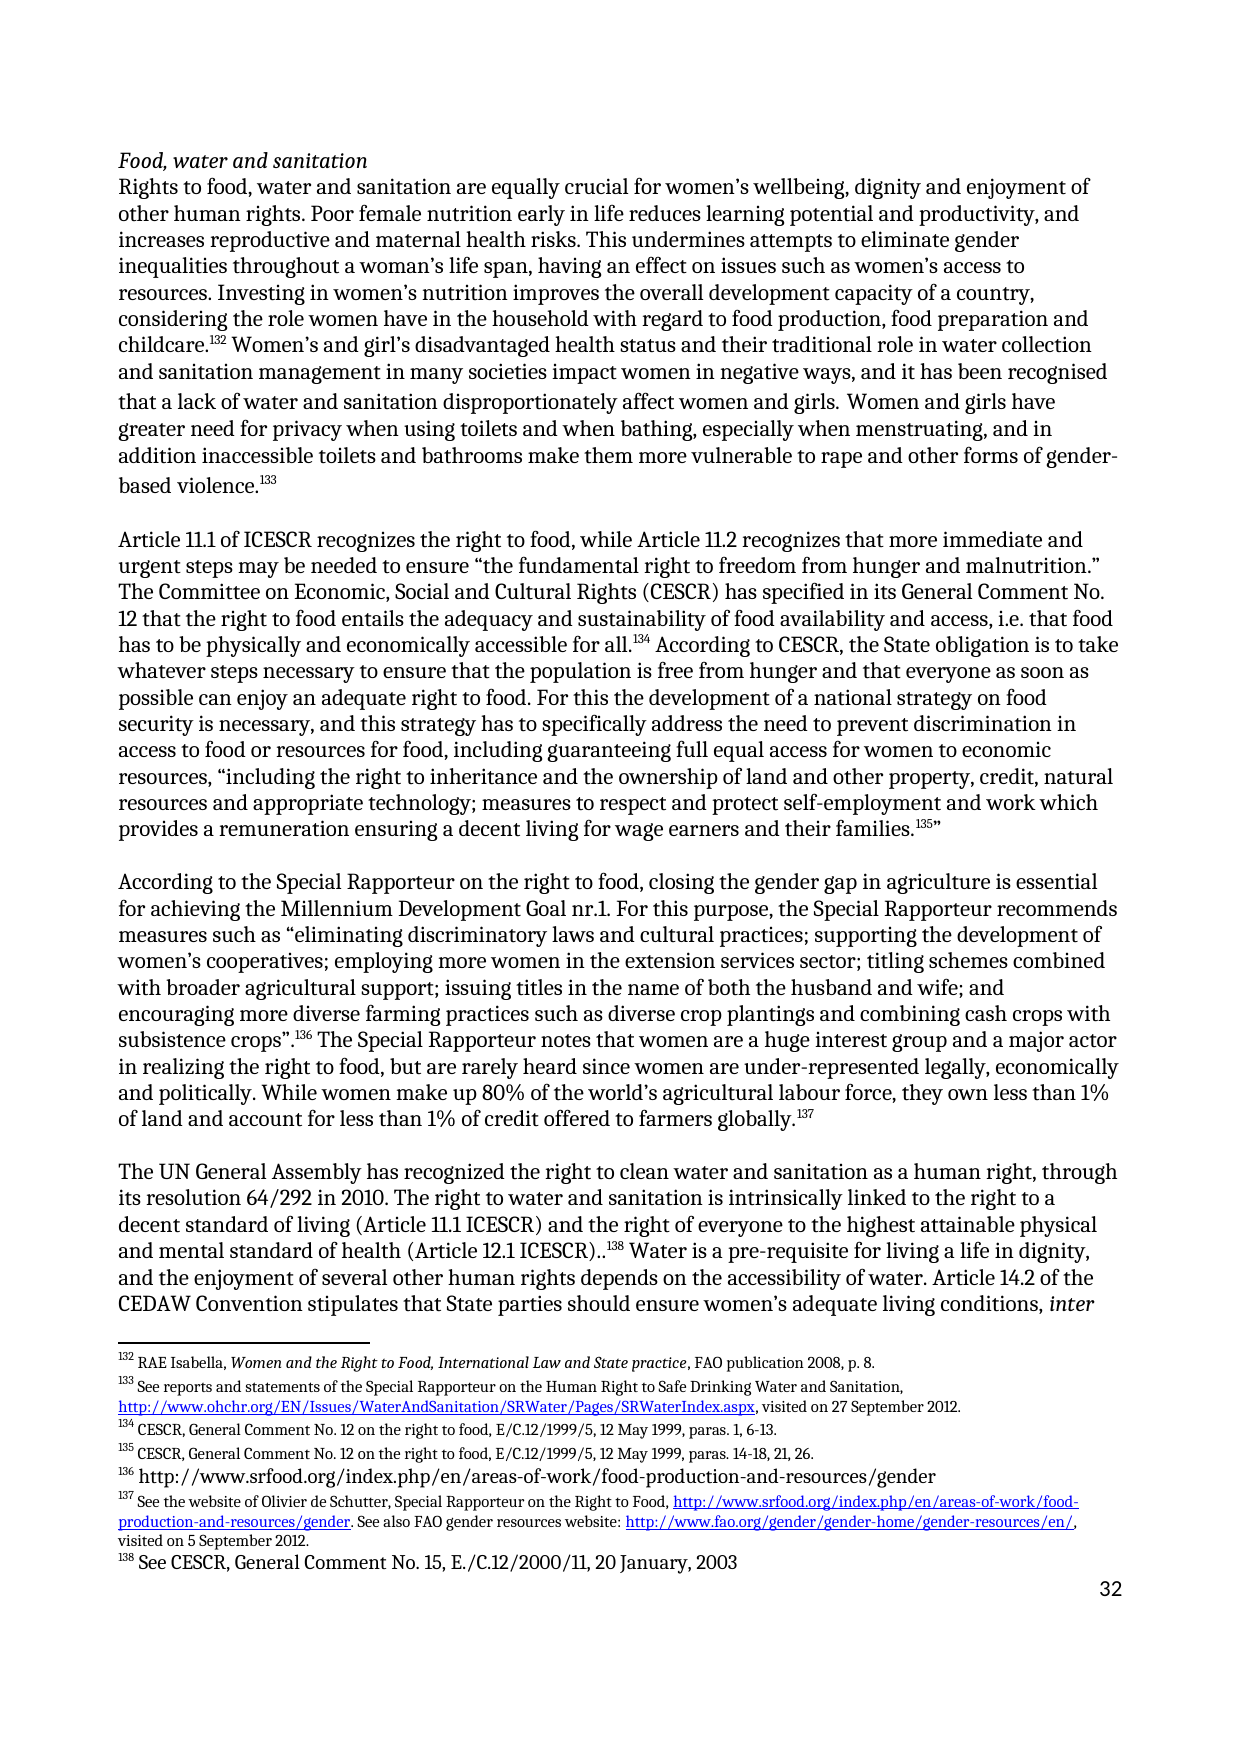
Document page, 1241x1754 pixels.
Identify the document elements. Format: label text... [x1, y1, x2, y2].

text Rights to food, water and sanitation are equally crucial for women’s wellbeing, dignity and enjoyment of other human rights. Poor female nutrition early in life reduces learning potential and productivity, and increases reproductive and maternal health risks. This undermines attempts to eliminate gender inequalities throughout a woman’s life span, having an effect on issues such as women’s access to resources. Investing in women’s nutrition improves the overall development capacity of a country, considering the role women have in the household with regard to food production, food preparation and childcare. Women’s and girl’s disadvantaged health status and their traditional role in water collection and sanitation management in many societies impact women in negative ways, and it has been recognised that a lack of water and sanitation disproportionately affect women and girls. Women and girls have greater need for privacy when using toilets and when bathing, especially when menstruating, and in addition inaccessible toilets and bathrooms make them more vulnerable to rape and other forms of gender-based violence. [118, 174, 1122, 500]
text According to the Special Rapporteur on the right to food, closing the gender gap in agriculture is essential for achieving the Millennium Development Goal nr.1. For this purpose, the Special Rapporteur recommends measures such as “eliminating discriminatory laws and cultural practices; supporting the development of women’s cooperatives; employing more women in the extension services sector; titling schemes combined with broader agricultural support; issuing titles in the name of both the husband and wife; and encouraging more diverse farming practices such as diverse crop plantings and combining cash crops with subsistence crops”. The Special Rapporteur notes that women are a huge interest group and a major actor in realizing the right to food, but are rarely heard since women are under-represented legally, economically and politically. While women make up 80% of the world’s agricultural labour force, they own less than 1% of land and account for less than 1% of credit offered to farmers globally. [118, 869, 1122, 1132]
text Article 11.1 of ICESCR recognizes the right to food, while Article 11.2 recognizes that more immediate and urgent steps may be needed to ensure “the fundamental right to freedom from hunger and malnutrition.” The Committee on Economic, Social and Cultural Rights (CESCR) has specified in its General Comment No. 12 that the right to food entails the adequacy and sustainability of food availability and access, i.e. that food has to be physically and economically accessible for all. According to CESCR, the State obligation is to take whatever steps necessary to ensure that the population is free from hunger and that everyone as soon as possible can enjoy an adequate right to food. For this the development of a national strategy on food security is necessary, and this strategy has to specifically address the need to prevent discrimination in access to food or resources for food, including guaranteeing full equal access for women to economic resources, “including the right to inheritance and the ownership of land and other property, credit, natural resources and appropriate technology; measures to respect and protect self-employment and work which provides a remuneration ensuring a decent living for wage earners and their families.” [118, 526, 1122, 843]
text Food, water and sanitation [118, 148, 1122, 174]
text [118, 1159, 1122, 1317]
